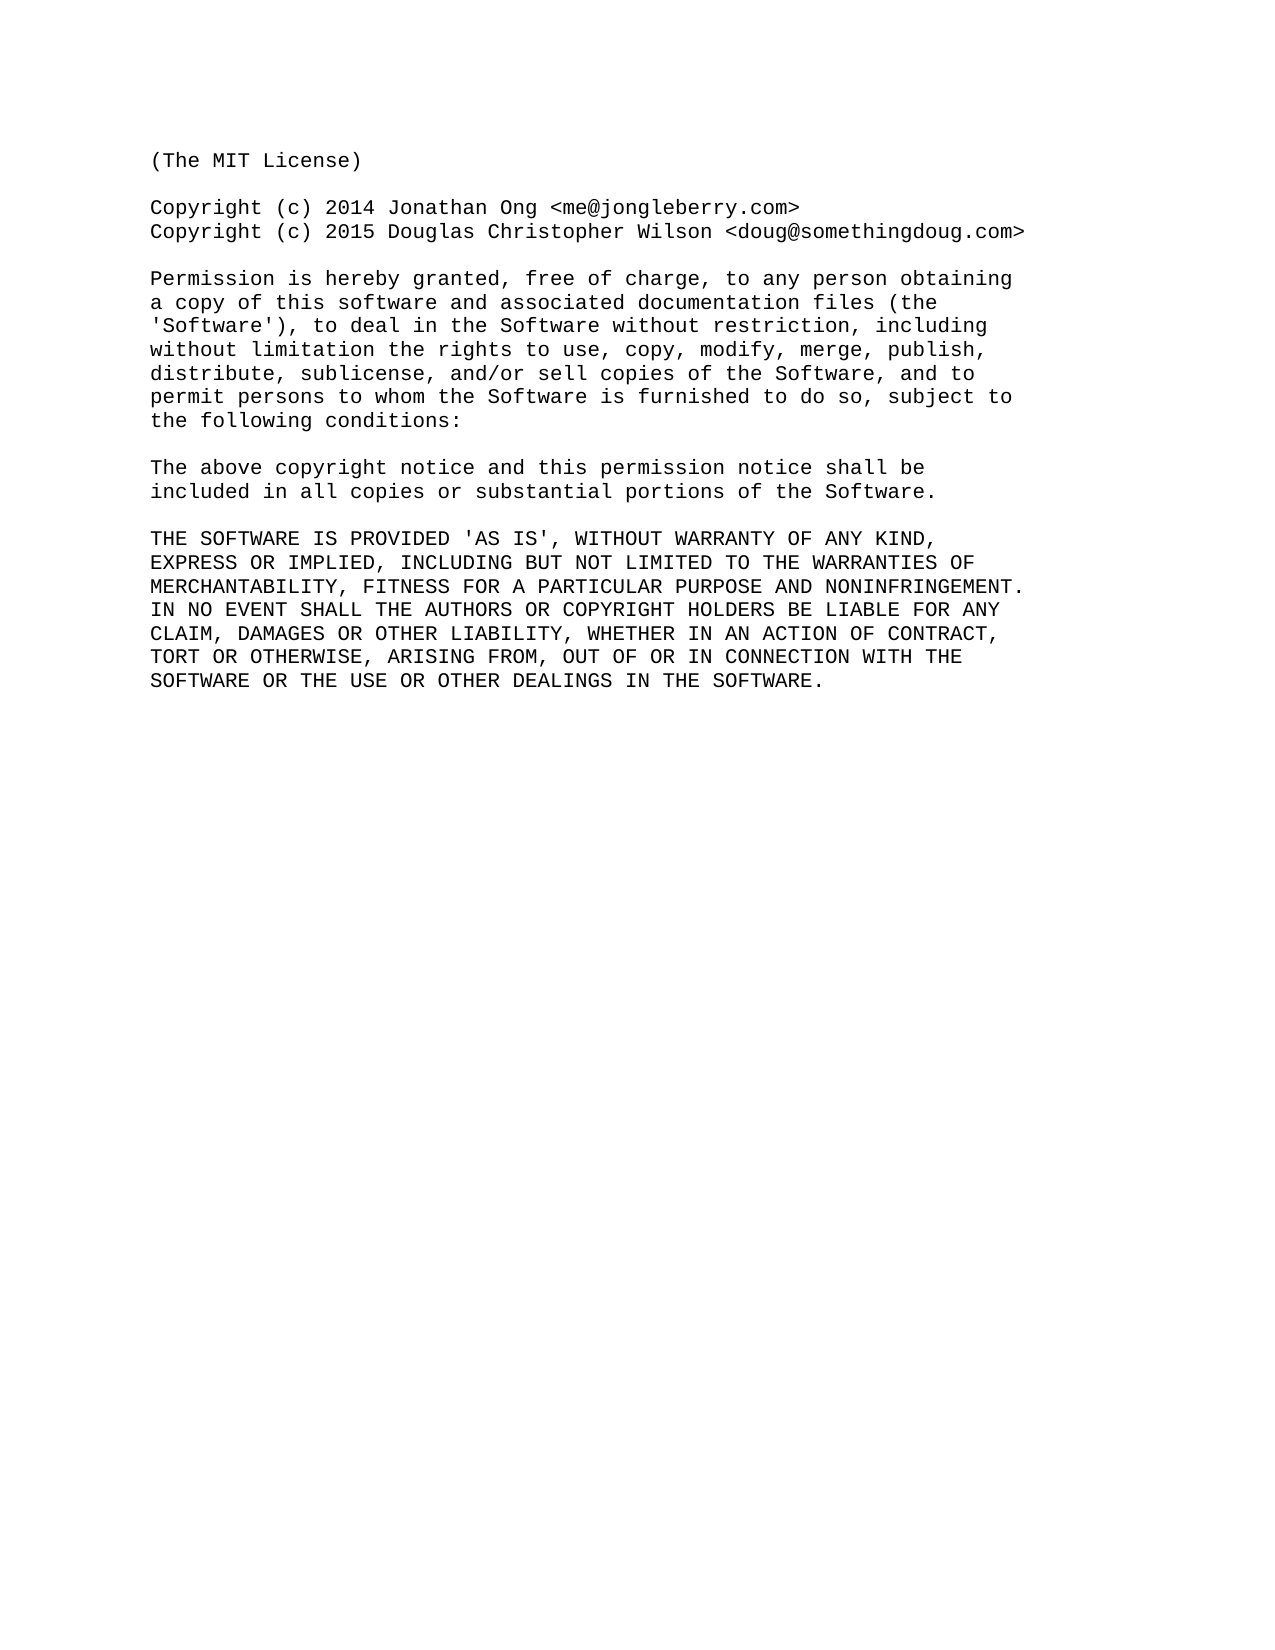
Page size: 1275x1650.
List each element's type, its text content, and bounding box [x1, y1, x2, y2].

text The above copyright notice and this permission notice shall be [150, 457, 1125, 481]
text the following conditions: [150, 410, 1125, 434]
text (The MIT License) [150, 150, 1125, 174]
text TORT OR OTHERWISE, ARISING FROM, OUT OF OR IN CONNECTION WITH THE [150, 647, 1125, 670]
text 'Software'), to deal in the Software without restriction, including [150, 316, 1125, 339]
text SOFTWARE OR THE USE OR OTHER DEALINGS IN THE SOFTWARE. [150, 670, 1125, 694]
text distribute, sublicense, and/or sell copies of the Software, and to [150, 363, 1125, 386]
text IN NO EVENT SHALL THE AUTHORS OR COPYRIGHT HOLDERS BE LIABLE FOR ANY [150, 599, 1125, 623]
text CLAIM, DAMAGES OR OTHER LIABILITY, WHETHER IN AN ACTION OF CONTRACT, [150, 623, 1125, 647]
text Permission is hereby granted, free of charge, to any person obtaining [150, 268, 1125, 292]
text EXPRESS OR IMPLIED, INCLUDING BUT NOT LIMITED TO THE WARRANTIES OF [150, 552, 1125, 576]
text a copy of this software and associated documentation files (the [150, 292, 1125, 316]
text THE SOFTWARE IS PROVIDED 'AS IS', WITHOUT WARRANTY OF ANY KIND, [150, 528, 1125, 552]
text without limitation the rights to use, copy, modify, merge, publish, [150, 339, 1125, 363]
text permit persons to whom the Software is furnished to do so, subject to [150, 386, 1125, 410]
text Copyright (c) 2014 Jonathan Ong <me@jongleberry.com> [150, 197, 1125, 221]
text MERCHANTABILITY, FITNESS FOR A PARTICULAR PURPOSE AND NONINFRINGEMENT. [150, 576, 1125, 599]
text included in all copies or substantial portions of the Software. [150, 481, 1125, 505]
text Copyright (c) 2015 Douglas Christopher Wilson <doug@somethingdoug.com> [150, 221, 1125, 244]
